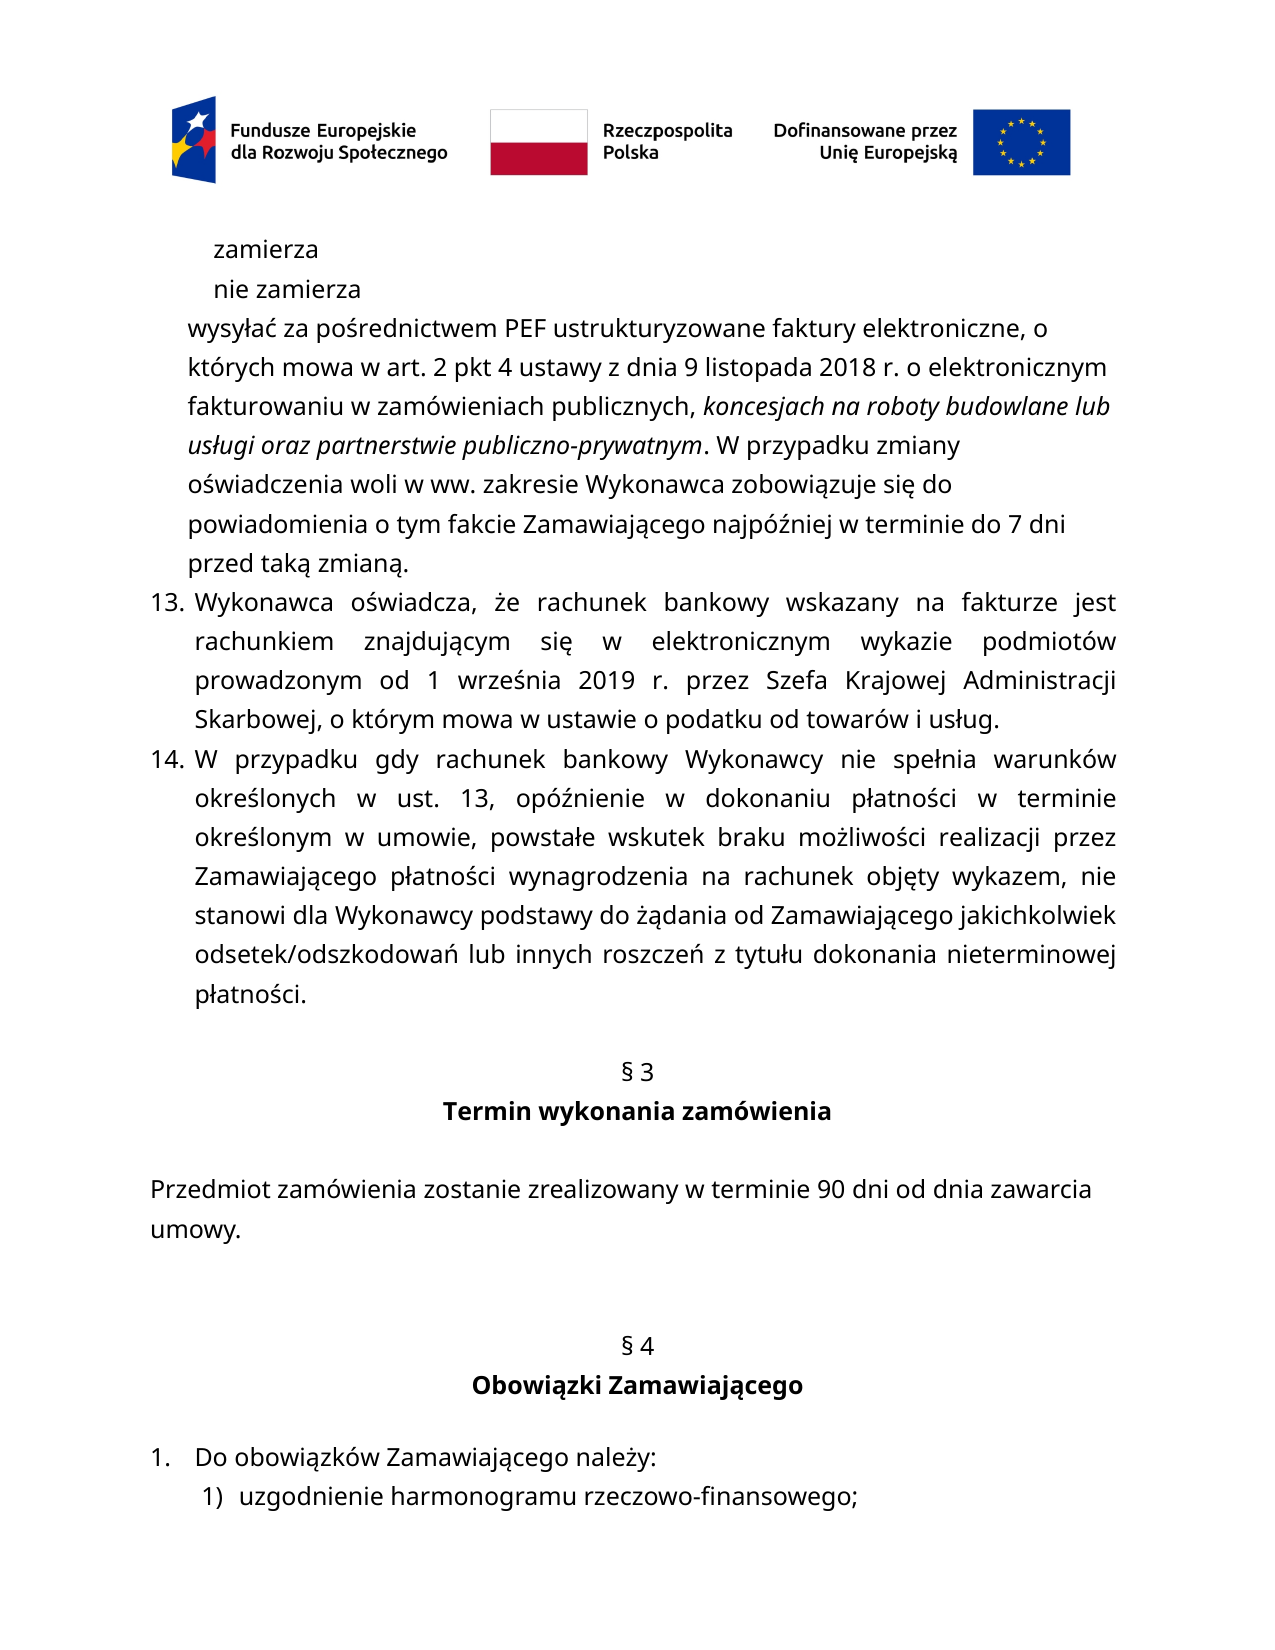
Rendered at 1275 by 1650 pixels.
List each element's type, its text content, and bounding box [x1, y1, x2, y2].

text wysyłać za pośrednictwem PEF ustrukturyzowane faktury elektroniczne, o których mowa w art. 2 pkt 4 ustawy z dnia 9 listopada 2018 r. o elektronicznym fakturowaniu w zamówieniach publicznych, koncesjach na roboty budowlane lub usługi oraz partnerstwie publiczno-prywatnym. W przypadku zmiany oświadczenia woli w ww. zakresie Wykonawca zobowiązuje się do powiadomienia o tym fakcie Zamawiającego najpóźniej w terminie do 7 dni przed taką zmianą. [187, 311, 1117, 579]
text § 4 [150, 1329, 1125, 1363]
picture [150, 75, 1095, 205]
list Do obowiązków Zamawiającego należy: [150, 1439, 1125, 1473]
text Przedmiot zamówienia zostanie zrealizowany w terminie 90 dni od dnia zawarcia umowy. [150, 1172, 1125, 1245]
text nie zamierza [187, 271, 1117, 305]
text § 3 [150, 1055, 1125, 1089]
list W przypadku gdy rachunek bankowy Wykonawcy nie spełnia warunków określonych w ust. 13, opóźnienie w dokonaniu płatności w terminie określonym w umowie, powstałe wskutek braku możliwości realizacji przez Zamawiającego płatności wynagrodzenia na rachunek objęty wykazem, nie stanowi dla Wykonawcy podstawy do żądania od Zamawiającego jakichkolwiek odsetek/odszkodowań lub innych roszczeń z tytułu dokonania nieterminowej płatności. [150, 741, 1117, 1010]
list Wykonawca oświadcza, że rachunek bankowy wskazany na fakturze jest rachunkiem znajdującym się w elektronicznym wykazie podmiotów prowadzonym od 1 września 2019 r. przez Szefa Krajowej Administracji Skarbowej, o którym mowa w ustawie o podatku od towarów i usług. [150, 585, 1117, 736]
text Obowiązki Zamawiającego [150, 1368, 1125, 1402]
text Termin wykonania zamówienia [150, 1094, 1125, 1128]
text zamierza [187, 232, 1117, 266]
list uzgodnienie harmonogramu rzeczowo-finansowego; [201, 1478, 1125, 1513]
